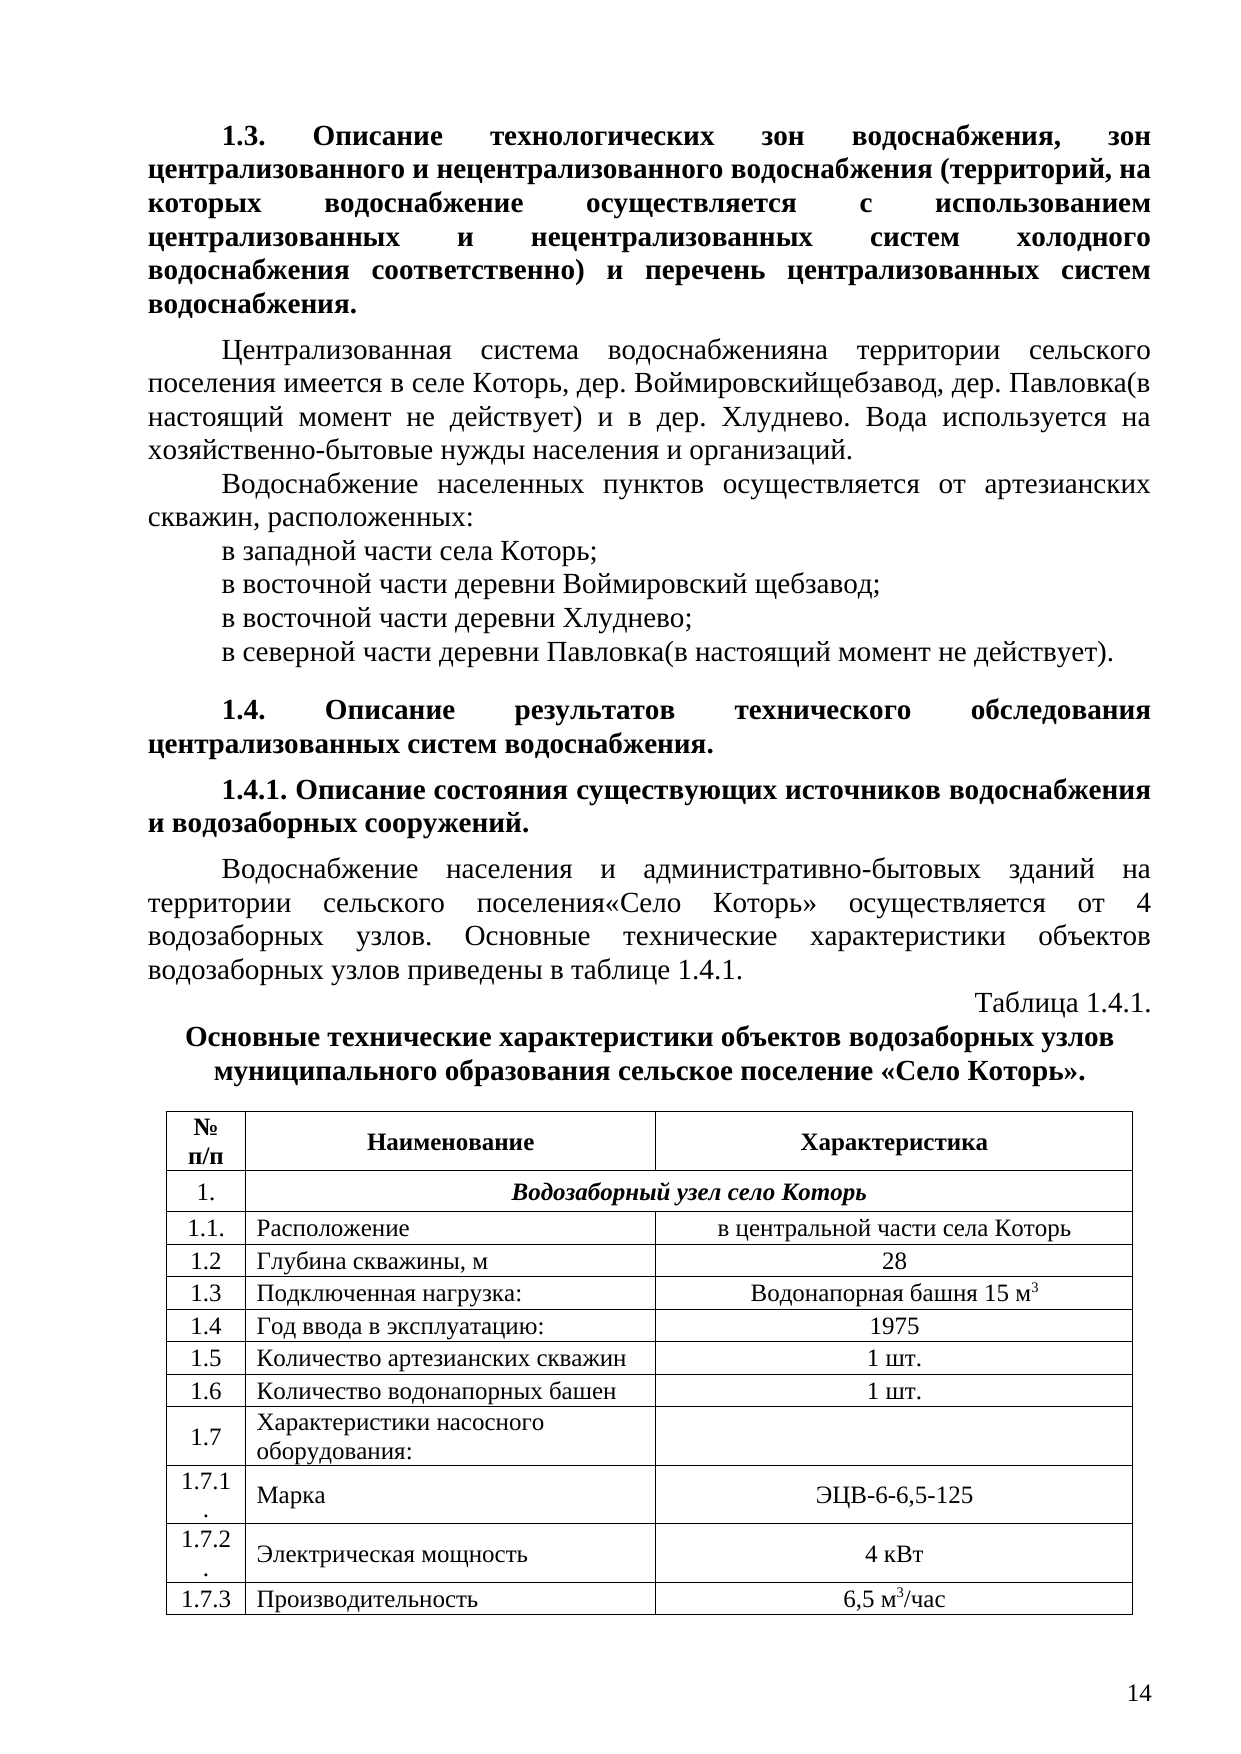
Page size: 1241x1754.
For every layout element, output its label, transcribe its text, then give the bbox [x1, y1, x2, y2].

text в западной части села Которь; [148, 533, 1152, 567]
table_cell Производительность [246, 1583, 655, 1614]
text 1.4.1. Описание состояния существующих источников водоснабжения и водозаборных сооружений. [148, 772, 1152, 839]
table_cell Подключенная нагрузка: [246, 1277, 655, 1309]
table_cell в центральной части села Которь [656, 1212, 1132, 1244]
subtitle 1.3. Описание технологических зон водоснабжения, зон централизованного и нецентрализованного водоснабжения (территорий, на которых водоснабжение осуществляется с использованием централизованных и нецентрализованных систем холодного водоснабжения соответственно) и перечень централизованных систем водоснабжения. [148, 118, 1152, 319]
subtitle 1.4. Описание результатов технического обследования централизованных систем водоснабжения. [148, 692, 1152, 759]
text Основные технические характеристики объектов водозаборных узлов муниципального образования сельское поселение «Село Которь». [148, 1019, 1152, 1086]
table_cell 1975 [656, 1310, 1132, 1341]
table_header № п/п [167, 1112, 245, 1170]
table_cell 1.1. [167, 1212, 245, 1244]
text Водоснабжение населения и административно-бытовых зданий на территории сельского поселения«Село Которь» осуществляется от 4 водозаборных узлов. Основные технические характеристики объектов водозаборных узлов приведены в таблице 1.4.1. [148, 851, 1152, 986]
table_cell 1 шт. [656, 1375, 1132, 1406]
table_cell ЭЦВ-6-6,5-125 [656, 1466, 1132, 1523]
table_cell 1. [167, 1171, 245, 1211]
table_cell Расположение [246, 1212, 655, 1244]
table_cell [656, 1407, 1132, 1465]
table_cell 28 [656, 1245, 1132, 1276]
table_cell 1.2 [167, 1245, 245, 1276]
text в восточной части деревни Хлуднево; [148, 600, 1152, 634]
table_cell Водозаборный узел село Которь [246, 1171, 1132, 1211]
table_cell Характеристики насосного оборудования: [246, 1407, 655, 1465]
table_cell 1.6 [167, 1375, 245, 1406]
table_cell Год ввода в эксплуатацию: [246, 1310, 655, 1341]
text Таблица 1.4.1. [148, 986, 1152, 1019]
text Централизованная система водоснабженияна территории сельского поселения имеется в селе Которь, дер. Воймировскийщебзавод, дер. Павловка(в настоящий момент не действует) и в дер. Хлуднево. Вода используется на хозяйственно-бытовые нужды населения и организаций. [148, 332, 1152, 466]
table_cell 6,5 м3/час [656, 1583, 1132, 1614]
table_cell 1.7 [167, 1407, 245, 1465]
table_cell 1.4 [167, 1310, 245, 1341]
table_cell 1.7.2. [167, 1524, 245, 1582]
table_cell Количество артезианских скважин [246, 1342, 655, 1374]
table_cell 1.7.1. [167, 1466, 245, 1523]
table_cell Водонапорная башня 15 м3 [656, 1277, 1132, 1309]
table_cell Электрическая мощность [246, 1524, 655, 1582]
table_cell Количество водонапорных башен [246, 1375, 655, 1406]
table_header Наименование [246, 1112, 655, 1170]
text в восточной части деревни Воймировский щебзавод; [148, 567, 1152, 600]
table_cell 1.5 [167, 1342, 245, 1374]
table_header Характеристика [656, 1112, 1132, 1170]
table_cell 1.3 [167, 1277, 245, 1309]
table_cell Марка [246, 1466, 655, 1523]
table_cell 4 кВт [656, 1524, 1132, 1582]
text в северной части деревни Павловка(в настоящий момент не действует). [148, 634, 1152, 667]
table_cell 1.7.3. [167, 1583, 245, 1614]
text Водоснабжение населенных пунктов осуществляется от артезианских скважин, расположенных: [148, 466, 1152, 533]
table_cell 1 шт. [656, 1342, 1132, 1374]
table_cell Глубина скважины, м [246, 1245, 655, 1276]
